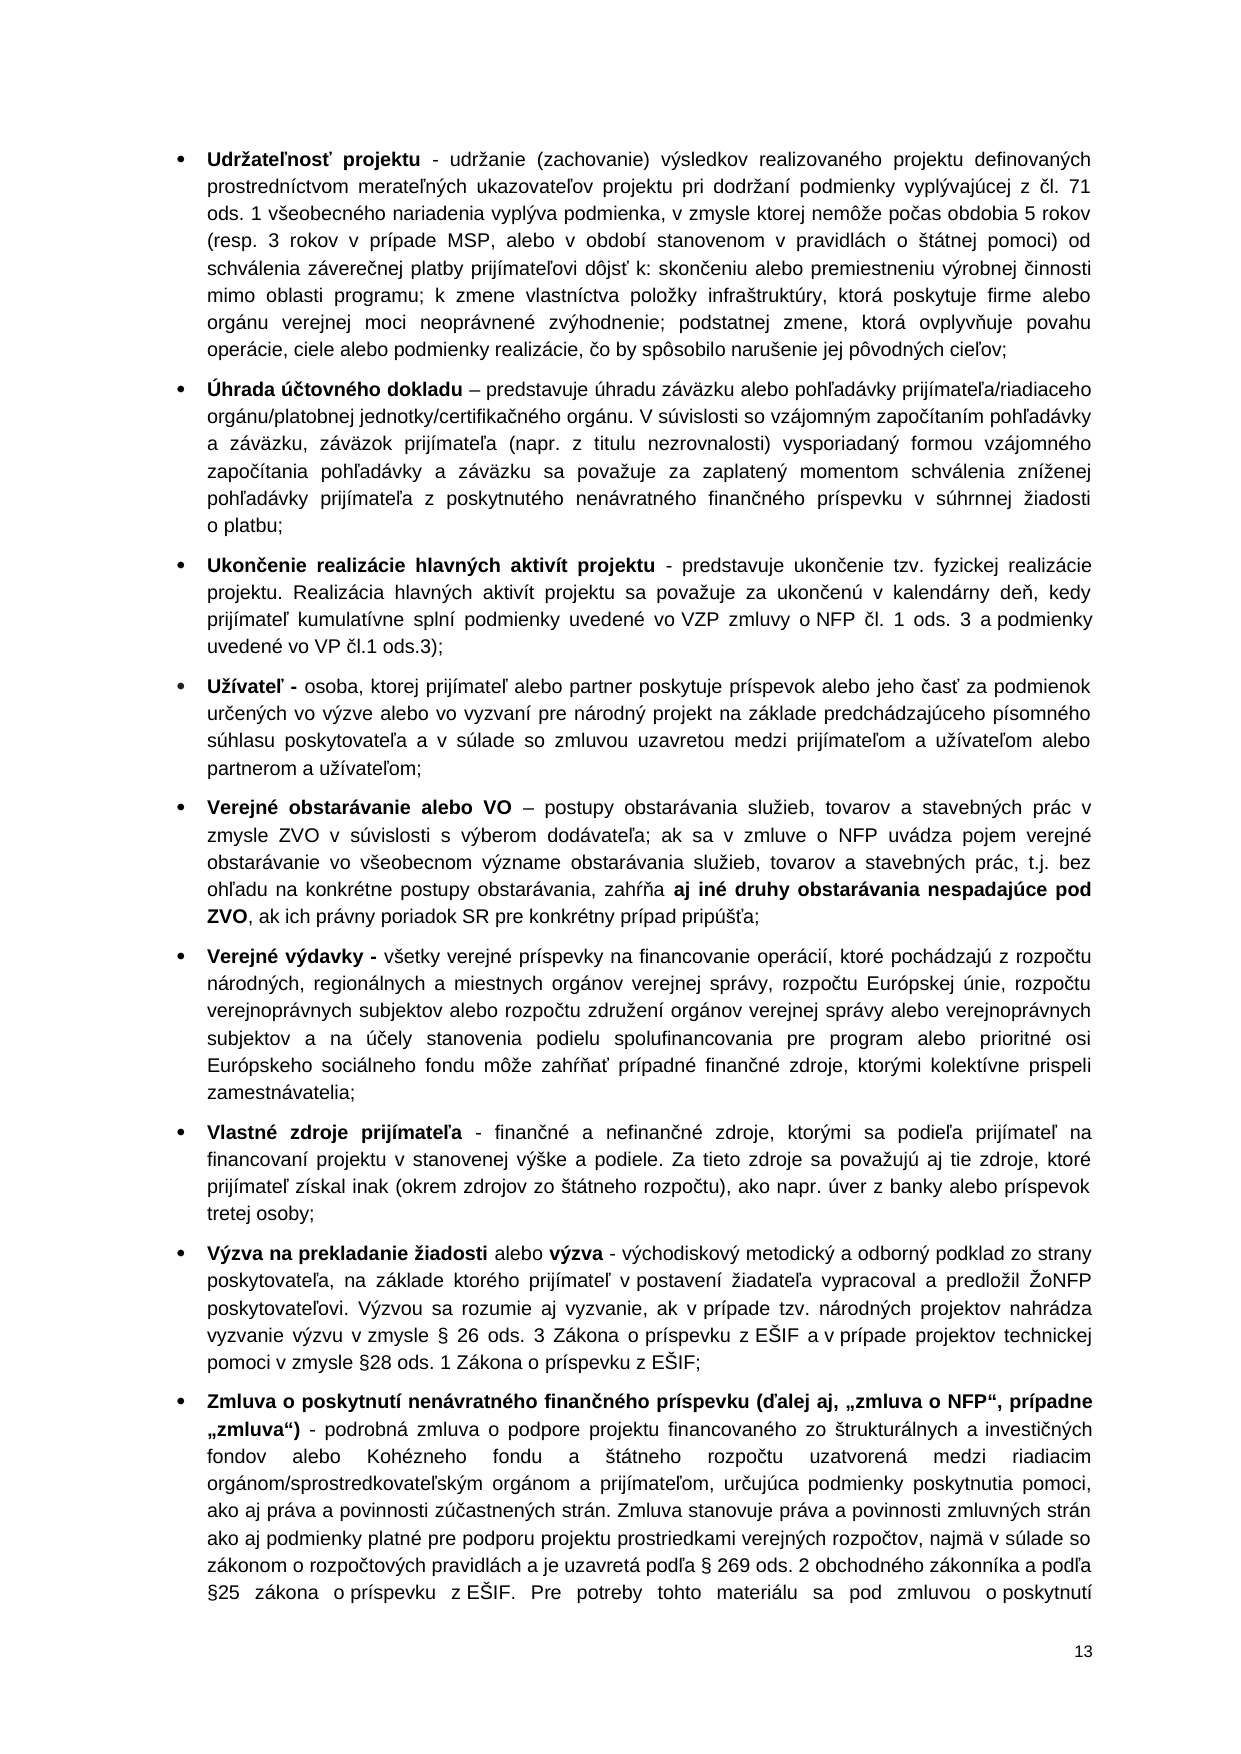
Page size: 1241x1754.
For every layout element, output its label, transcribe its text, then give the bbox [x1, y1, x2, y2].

text Verejné výdavky - všetky verejné príspevky na financovanie operácií, ktoré pochádzajú z rozpočtu národných, regionálnych a miestnych orgánov verejnej správy, rozpočtu Európskej únie, rozpočtu verejnoprávnych subjektov alebo rozpočtu združení orgánov verejnej správy alebo verejnoprávnych subjektov a na účely stanovenia podielu spolufinancovania pre program alebo prioritné osi Európskeho sociálneho fondu môže zahŕňať prípadné finančné zdroje, ktorými kolektívne prispeli zamestnávatelia; [177, 945, 1092, 1103]
text Úhrada účtovného dokladu – predstavuje úhradu záväzku alebo pohľadávky prijímateľa/riadiaceho orgánu/platobnej jednotky/certifikačného orgánu. V súvislosti so vzájomným započítaním pohľadávky a záväzku, záväzok prijímateľa (napr. z titulu nezrovnalosti) vysporiadaný formou vzájomného započítania pohľadávky a záväzku sa považuje za zaplatený momentom schválenia zníženej pohľadávky prijímateľa z poskytnutého nenávratného finančného príspevku v súhrnnej žiadosti o platbu; [177, 378, 1092, 537]
text Verejné obstarávanie alebo VO – postupy obstarávania služieb, tovarov a stavebných prác v zmysle ZVO v súvislosti s výberom dodávateľa; ak sa v zmluve o NFP uvádza pojem verejné obstarávanie vo všeobecnom význame obstarávania služieb, tovarov a stavebných prác, t.j. bez ohľadu na konkrétne postupy obstarávania, zahŕňa aj iné druhy obstarávania nespadajúce pod ZVO, ak ich právny poriadok SR pre konkrétny prípad pripúšťa; [177, 796, 1092, 928]
text Udržateľnosť projektu - udržanie (zachovanie) výsledkov realizovaného projektu definovaných prostredníctvom merateľných ukazovateľov projektu pri dodržaní podmienky vyplývajúcej z čl. 71 ods. 1 všeobecného nariadenia vyplýva podmienka, v zmysle ktorej nemôže počas obdobia 5 rokov (resp. 3 rokov v prípade MSP, alebo v období stanovenom v pravidlách o štátnej pomoci) od schválenia záverečnej platby prijímateľovi dôjsť k: skončeniu alebo premiestneniu výrobnej činnosti mimo oblasti programu; k zmene vlastníctva položky infraštruktúry, ktorá poskytuje firme alebo orgánu verejnej moci neoprávnené zvýhodnenie; podstatnej zmene, ktorá ovplyvňuje povahu operácie, ciele alebo podmienky realizácie, čo by spôsobilo narušenie jej pôvodných cieľov; [177, 148, 1092, 361]
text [177, 1390, 1092, 1603]
text Výzva na prekladanie žiadosti alebo výzva - východiskový metodický a odborný podklad zo strany poskytovateľa, na základe ktorého prijímateľ v postavení žiadateľa vypracoval a predložil ŽoNFP poskytovateľovi. Výzvou sa rozumie aj vyzvanie, ak v prípade tzv. národných projektov nahrádza vyzvanie výzvu v zmysle § 26 ods. 3 Zákona o príspevku z EŠIF a v prípade projektov technickej pomoci v zmysle §28 ods. 1 Zákona o príspevku z EŠIF; [177, 1242, 1092, 1373]
text Vlastné zdroje prijímateľa - finančné a nefinančné zdroje, ktorými sa podieľa prijímateľ na financovaní projektu v stanovenej výške a podiele. Za tieto zdroje sa považujú aj tie zdroje, ktoré prijímateľ získal inak (okrem zdrojov zo štátneho rozpočtu), ako napr. úver z banky alebo príspevok tretej osoby; [177, 1121, 1092, 1225]
text Ukončenie realizácie hlavných aktivít projektu - predstavuje ukončenie tzv. fyzickej realizácie projektu. Realizácia hlavných aktivít projektu sa považuje za ukončenú v kalendárny deň, kedy prijímateľ kumulatívne splní podmienky uvedené vo VZP zmluvy o NFP čl. 1 ods. 3 a podmienky uvedené vo VP čl.1 ods.3); [177, 553, 1092, 658]
text Užívateľ - osoba, ktorej prijímateľ alebo partner poskytuje príspevok alebo jeho časť za podmienok určených vo výzve alebo vo vyzvaní pre národný projekt na základe predchádzajúceho písomného súhlasu poskytovateľa a v súlade so zmluvou uzavretou medzi prijímateľom a užívateľom alebo partnerom a užívateľom; [177, 675, 1092, 779]
